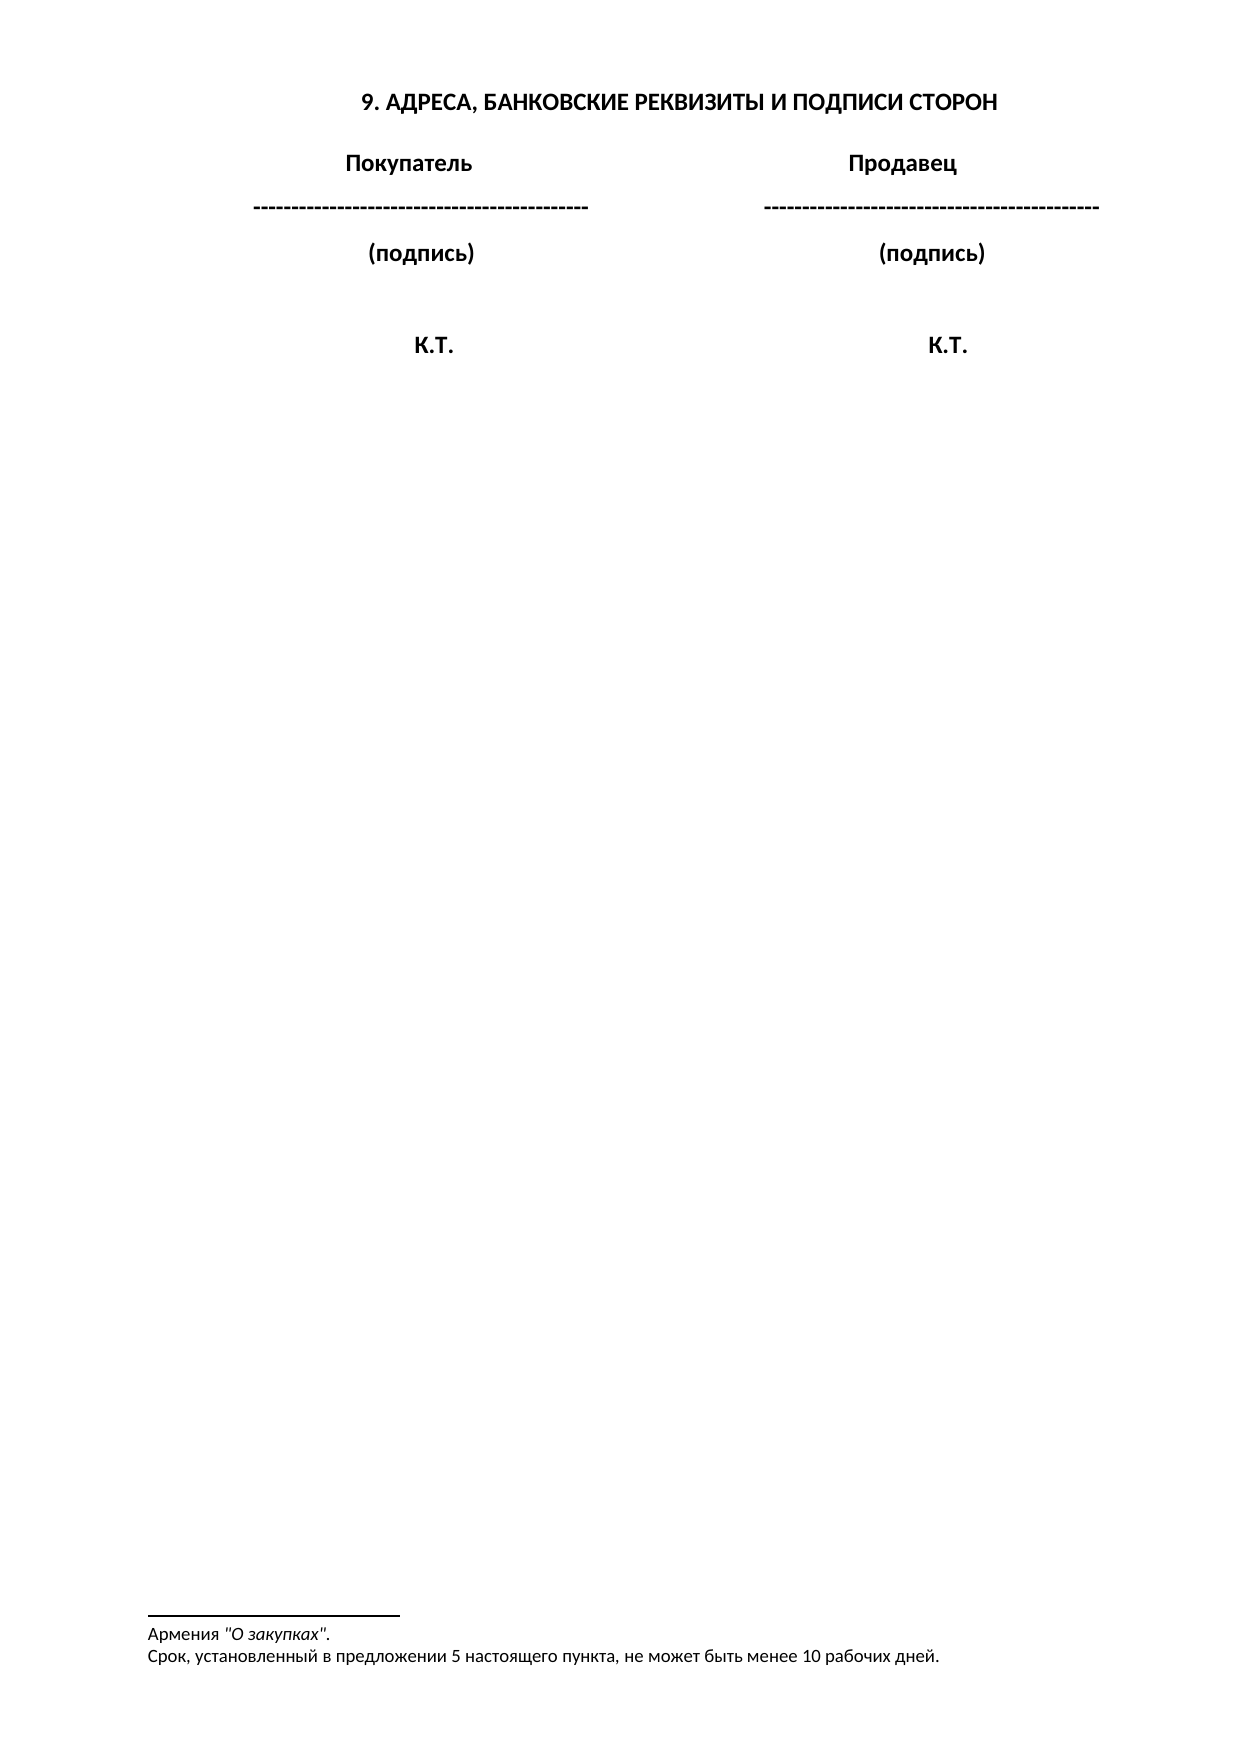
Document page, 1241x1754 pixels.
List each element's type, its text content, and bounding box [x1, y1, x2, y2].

text 9. АДРЕСА, БАНКОВСКИЕ РЕКВИЗИТЫ И ПОДПИСИ СТОРОН [148, 86, 1152, 117]
table_cell -------------------------------------------- (подпись) [647, 191, 1158, 299]
table_header К.Т. [148, 329, 662, 374]
table_header Покупатель [136, 148, 647, 191]
table_header Продавец [647, 148, 1158, 191]
table_cell -------------------------------------------- (подпись) [136, 191, 647, 299]
table_header К.Т. [662, 329, 1176, 374]
